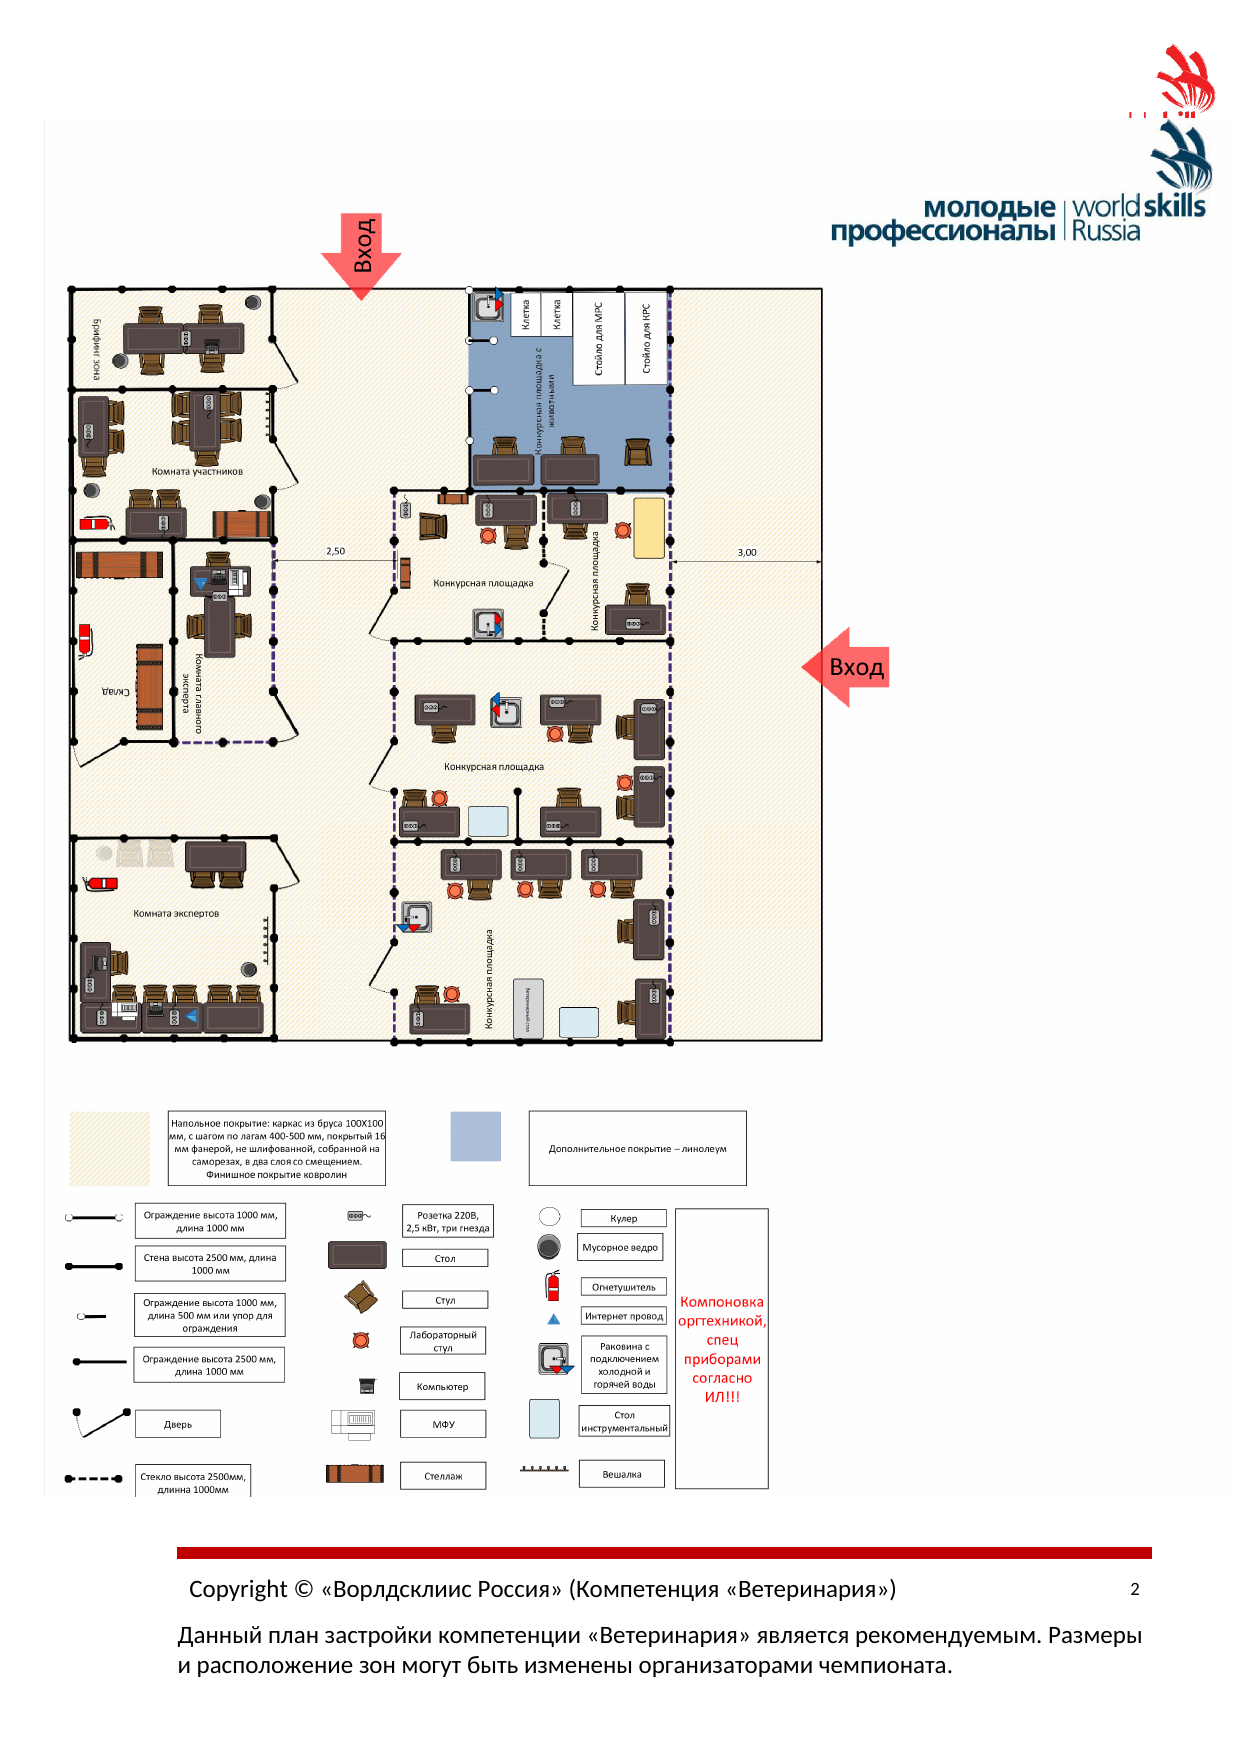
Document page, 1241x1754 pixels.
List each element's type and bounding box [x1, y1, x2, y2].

picture [44, 43, 1240, 1496]
